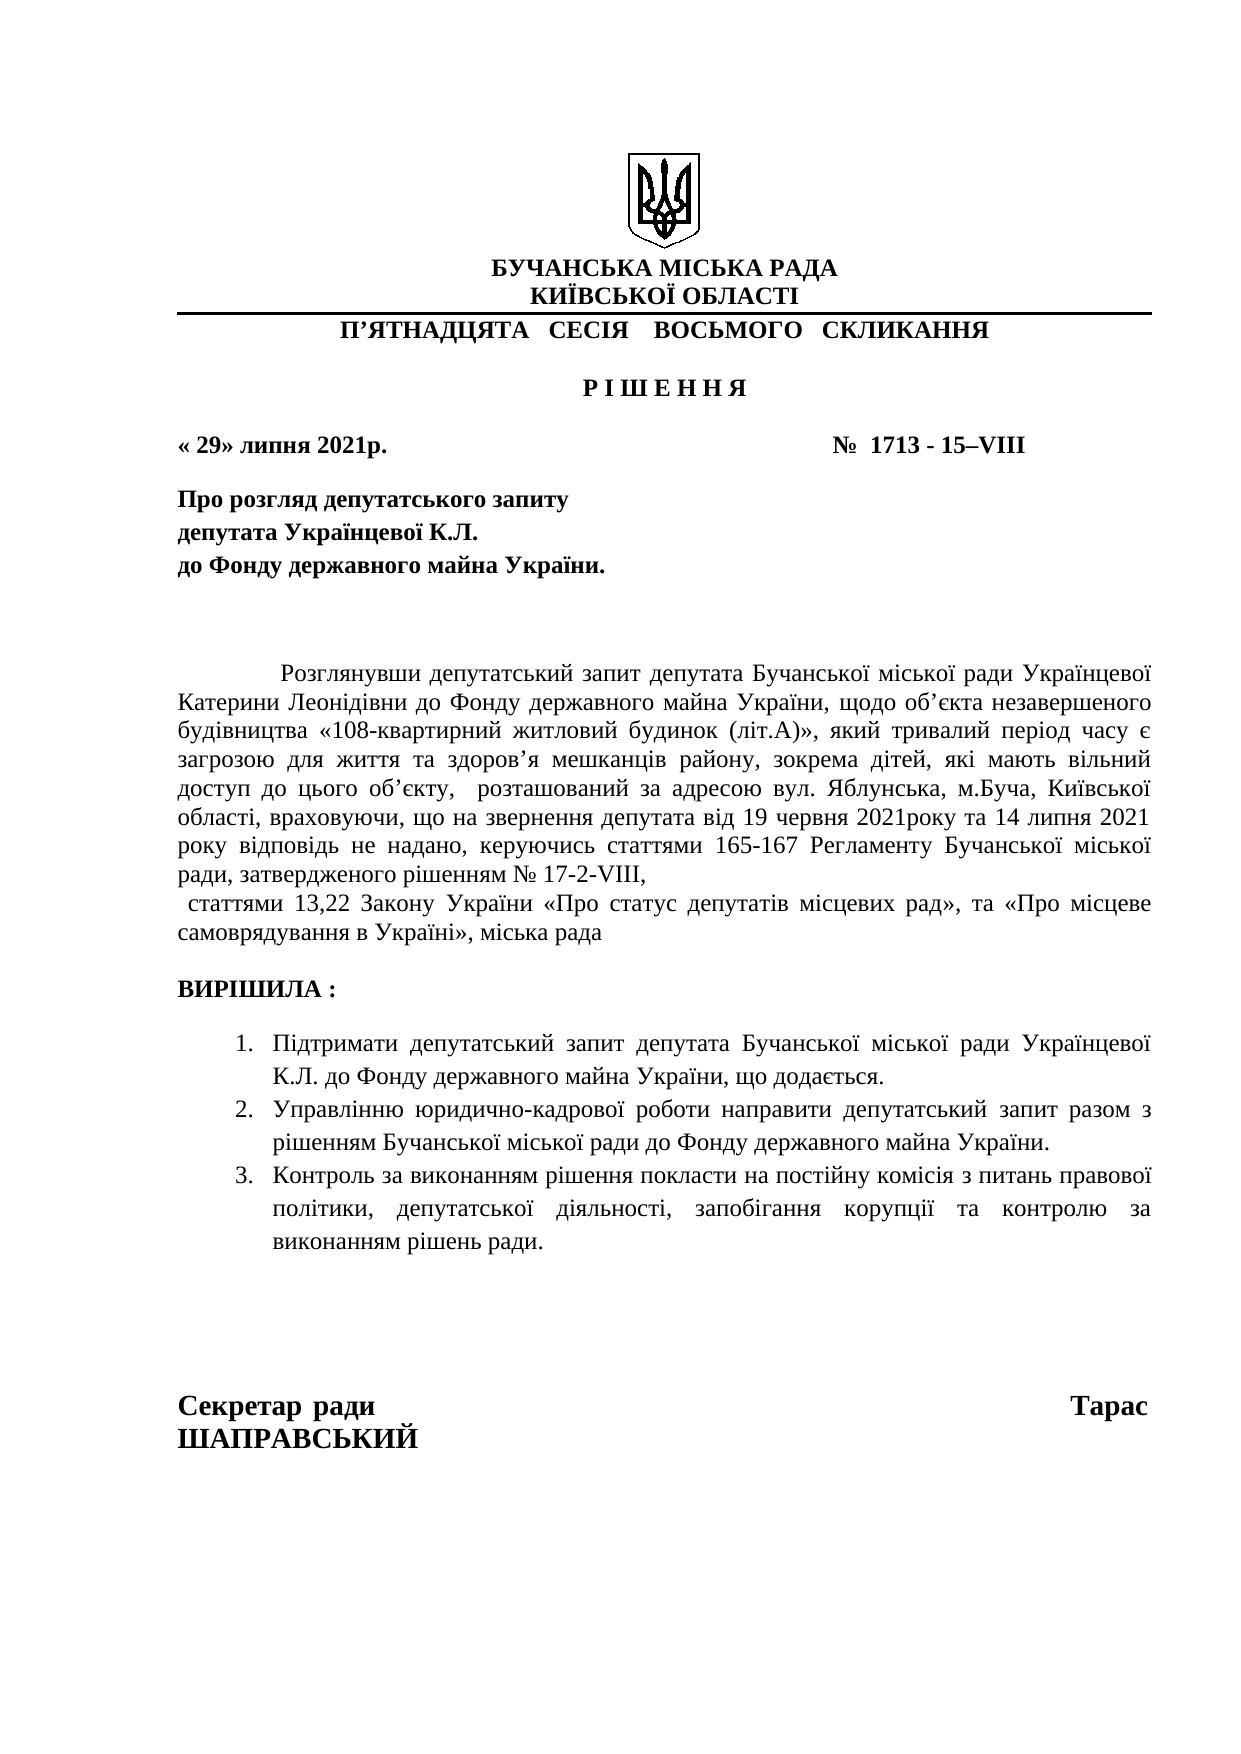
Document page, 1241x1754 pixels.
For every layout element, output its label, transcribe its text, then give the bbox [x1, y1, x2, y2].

text до Фонду державного майна України. [177, 550, 1152, 579]
text статтями 13,22 Закону України «Про статус депутатів місцевих рад», та «Про місцеве самоврядування в Україні», міська рада [177, 888, 1152, 945]
list Контроль за виконанням рішення покласти на постійну комісія з питань правової політики, депутатської діяльності, запобігання корупції та контролю за виконанням рішень ради. [235, 1160, 1152, 1255]
text КИЇВСЬКОЇ ОБЛАСТІ [177, 281, 1152, 312]
text Про розгляд депутатського запиту депутата Українцевої К.Л. [177, 484, 1152, 546]
text ВИРІШИЛА : [177, 974, 1152, 1003]
text « 29» липня 2021р. № 1713 - 15–VІІІ [177, 430, 1152, 459]
text Р І Ш Е Н Н Я [177, 373, 1152, 402]
text БУЧАНСЬКА МІСЬКА РАДА [177, 253, 1152, 281]
text Розглянувши депутатський запит депутата Бучанської міської ради Українцевої Катерини Леонідівни до Фонду державного майна України, щодо об’єкта незавершеного будівництва «108-квартирний житловий будинок (літ.А)», який тривалий період часу є загрозою для життя та здоров’я мешканців району, зокрема дітей, які мають вільний доступ до цього об’єкту, розташований за адресою вул. Яблунська, м.Буча, Київської області, враховуючи, що на звернення депутата від 19 червня 2021року та 14 липня 2021 року відповідь не надано, керуючись статтями 165-167 Регламенту Бучанської міської ради, затвердженого рішенням № 17-2-VІІІ, [177, 658, 1152, 888]
list Управлінню юридично-кадрової роботи направити депутатський запит разом з рішенням Бучанської міської ради до Фонду державного майна України. [235, 1094, 1152, 1156]
list Підтримати депутатський запит депутата Бучанської міської ради Українцевої К.Л. до Фонду державного майна України, що додається. [235, 1028, 1152, 1090]
text П’ЯТНАДЦЯТА СЕСІЯ ВОСЬМОГО СКЛИКАННЯ [177, 315, 1152, 344]
text Секретар ради Тарас ШАПРАВСЬКИЙ [177, 1388, 1152, 1455]
